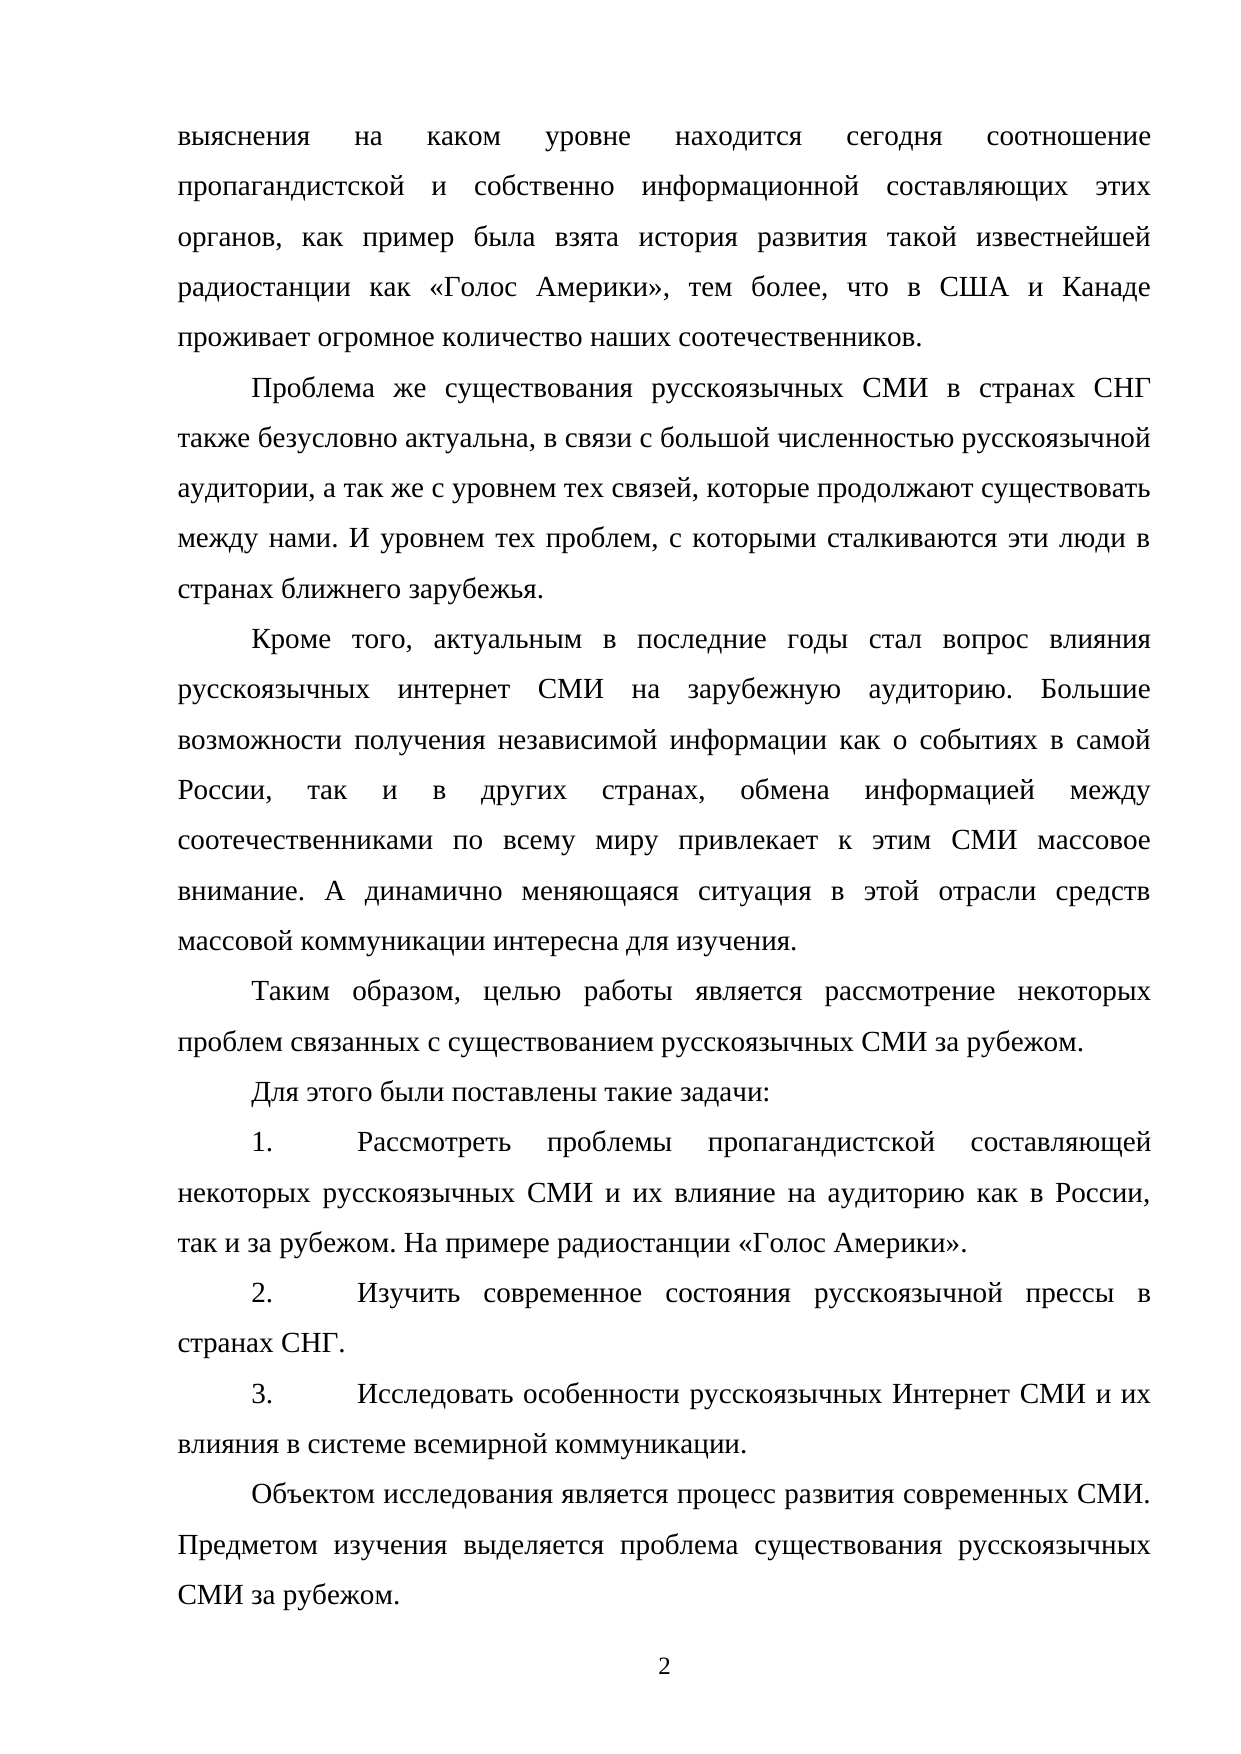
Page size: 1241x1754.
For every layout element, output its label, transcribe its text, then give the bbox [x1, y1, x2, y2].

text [177, 118, 1152, 353]
text Объектом исследования является процесс развития современных СМИ. Предметом изучения выделяется проблема существования русскоязычных СМИ за рубежом. [177, 1477, 1152, 1611]
text Таким образом, целью работы является рассмотрение некоторых проблем связанных с существованием русскоязычных СМИ за рубежом. [177, 973, 1152, 1057]
text Для этого были поставлены такие задачи: [177, 1074, 1152, 1108]
list Изучить современное состояния русскоязычной прессы в странах СНГ. [177, 1275, 1152, 1359]
list Рассмотреть проблемы пропагандистской составляющей некоторых русскоязычных СМИ и их влияние на аудиторию как в России, так и за рубежом. На примере радиостанции «Голос Америки». [177, 1124, 1152, 1258]
text Проблема же существования русскоязычных СМИ в странах СНГ также безусловно актуальна, в связи c большой численностью русскоязычной аудитории, а так же с уровнем тех связей, которые продолжают существовать между нами. И уровнем тех проблем, с которыми сталкиваются эти люди в странах ближнего зарубежья. [177, 370, 1152, 604]
text Кроме того, актуальным в последние годы стал вопрос влияния русскоязычных интернет СМИ на зарубежную аудиторию. Большие возможности получения независимой информации как о событиях в самой России, так и в других странах, обмена информацией между соотечественниками по всему миру привлекает к этим СМИ массовое внимание. А динамично меняющаяся ситуация в этой отрасли средств массовой коммуникации интересна для изучения. [177, 621, 1152, 957]
list Исследовать особенности русскоязычных Интернет СМИ и их влияния в системе всемирной коммуникации. [177, 1376, 1152, 1460]
